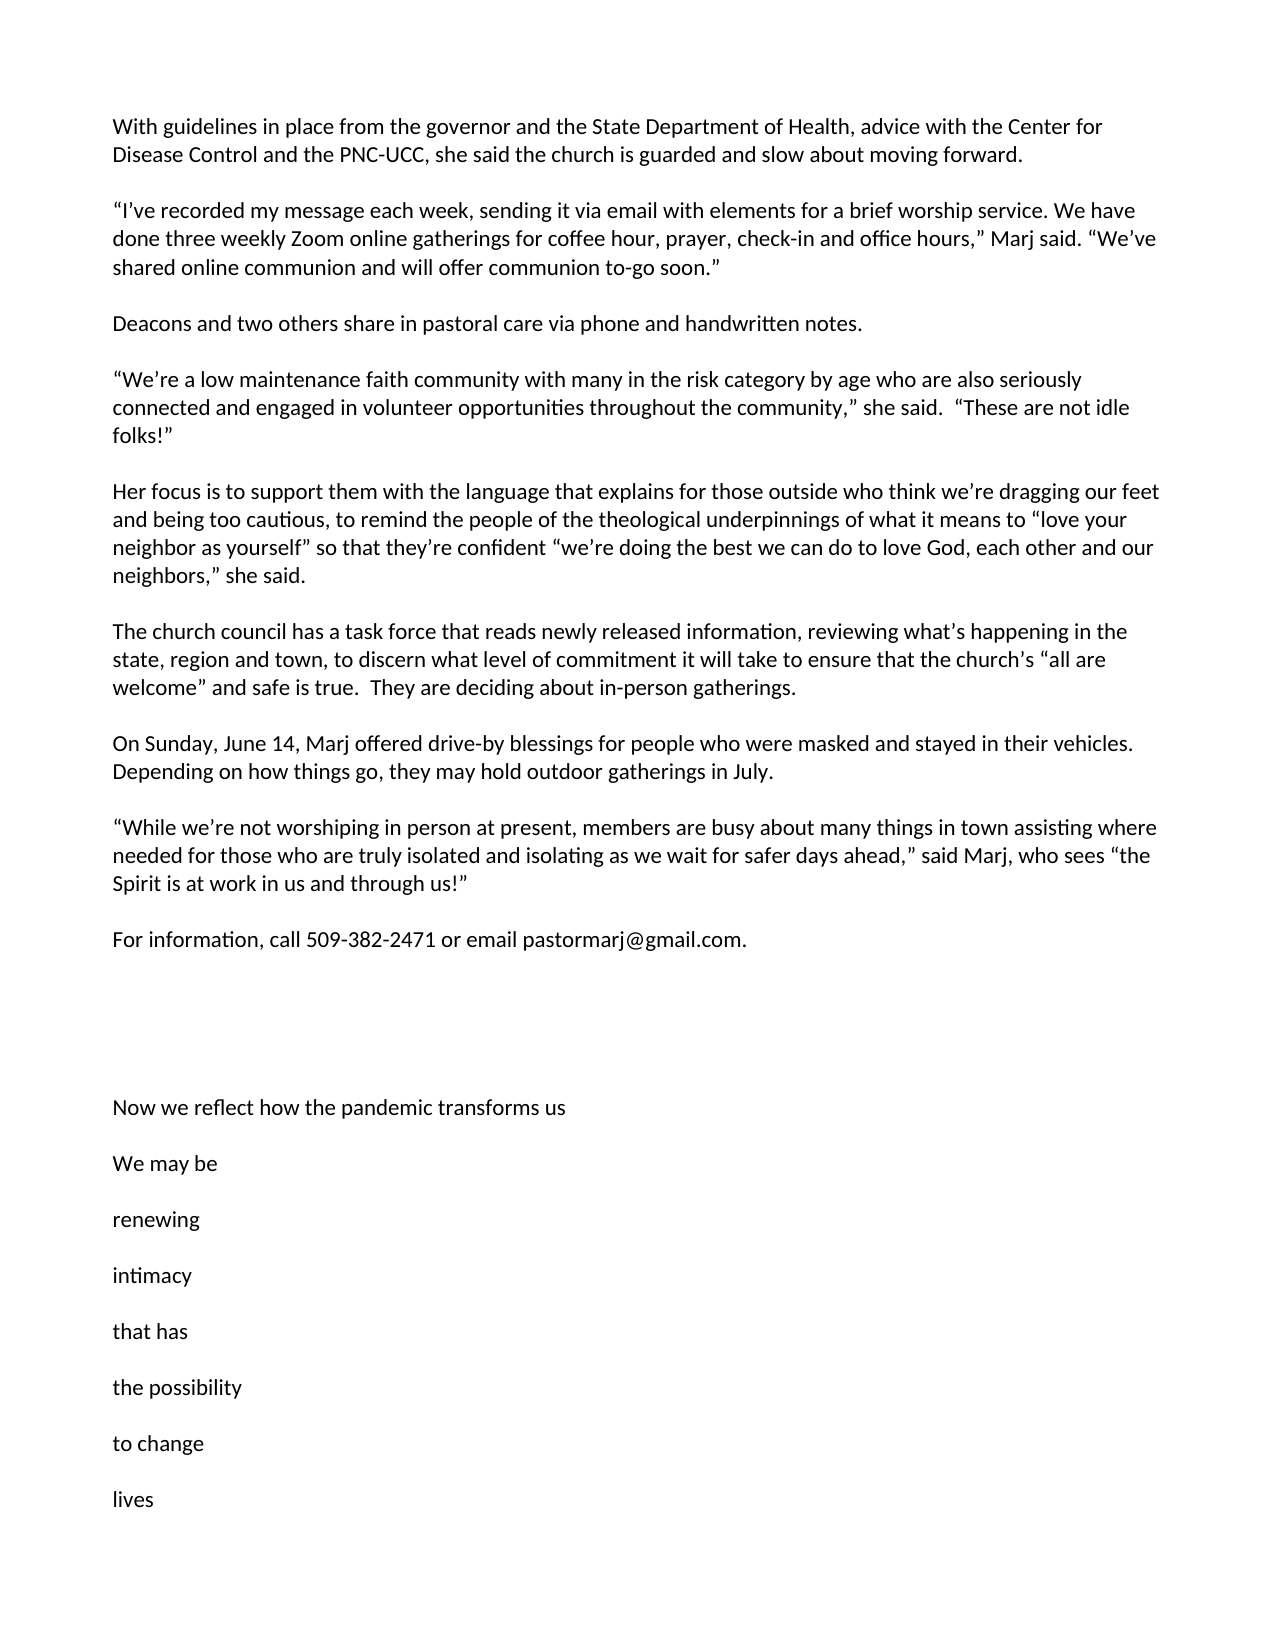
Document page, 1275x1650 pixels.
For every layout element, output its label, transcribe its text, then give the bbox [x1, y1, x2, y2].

text For information, call 509-382-2471 or email pastormarj@gmail.com. [112, 925, 1162, 953]
text lives [112, 1486, 1162, 1513]
text “I’ve recorded my message each week, sending it via email with elements for a brief worship service. We have done three weekly Zoom online gatherings for coffee hour, prayer, check-in and office hours,” Marj said. “We’ve shared online communion and will offer communion to-go soon.” [112, 197, 1162, 281]
text “While we’re not worshiping in person at present, members are busy about many things in town assisting where needed for those who are truly isolated and isolating as we wait for safer days ahead,” said Marj, who sees “the Spirit is at work in us and through us!” [112, 813, 1162, 897]
text We may be [112, 1149, 1162, 1177]
text “We’re a low maintenance faith community with many in the risk category by age who are also seriously connected and engaged in volunteer opportunities throughout the community,” she said. “These are not idle folks!” [112, 365, 1162, 449]
text to change [112, 1429, 1162, 1457]
text the possibility [112, 1373, 1162, 1401]
text renewing [112, 1205, 1162, 1233]
text that has [112, 1317, 1162, 1345]
text intimacy [112, 1261, 1162, 1289]
text With guidelines in place from the governor and the State Department of Health, advice with the Center for Disease Control and the PNC-UCC, she said the church is guarded and slow about moving forward. [112, 112, 1162, 168]
text Deacons and two others share in pastoral care via phone and handwritten notes. [112, 309, 1162, 337]
text Her focus is to support them with the language that explains for those outside who think we’re dragging our feet and being too cautious, to remind the people of the theological underpinnings of what it means to “love your neighbor as yourself” so that they’re confident “we’re doing the best we can do to love God, each other and our neighbors,” she said. [112, 477, 1162, 589]
text The church council has a task force that reads newly released information, reviewing what’s happening in the state, region and town, to discern what level of commitment it will take to ensure that the church’s “all are welcome” and safe is true. They are deciding about in-person gatherings. [112, 617, 1162, 701]
text Now we reflect how the pandemic transforms us [112, 1093, 1162, 1121]
text On Sunday, June 14, Marj offered drive-by blessings for people who were masked and stayed in their vehicles. Depending on how things go, they may hold outdoor gatherings in July. [112, 729, 1162, 785]
